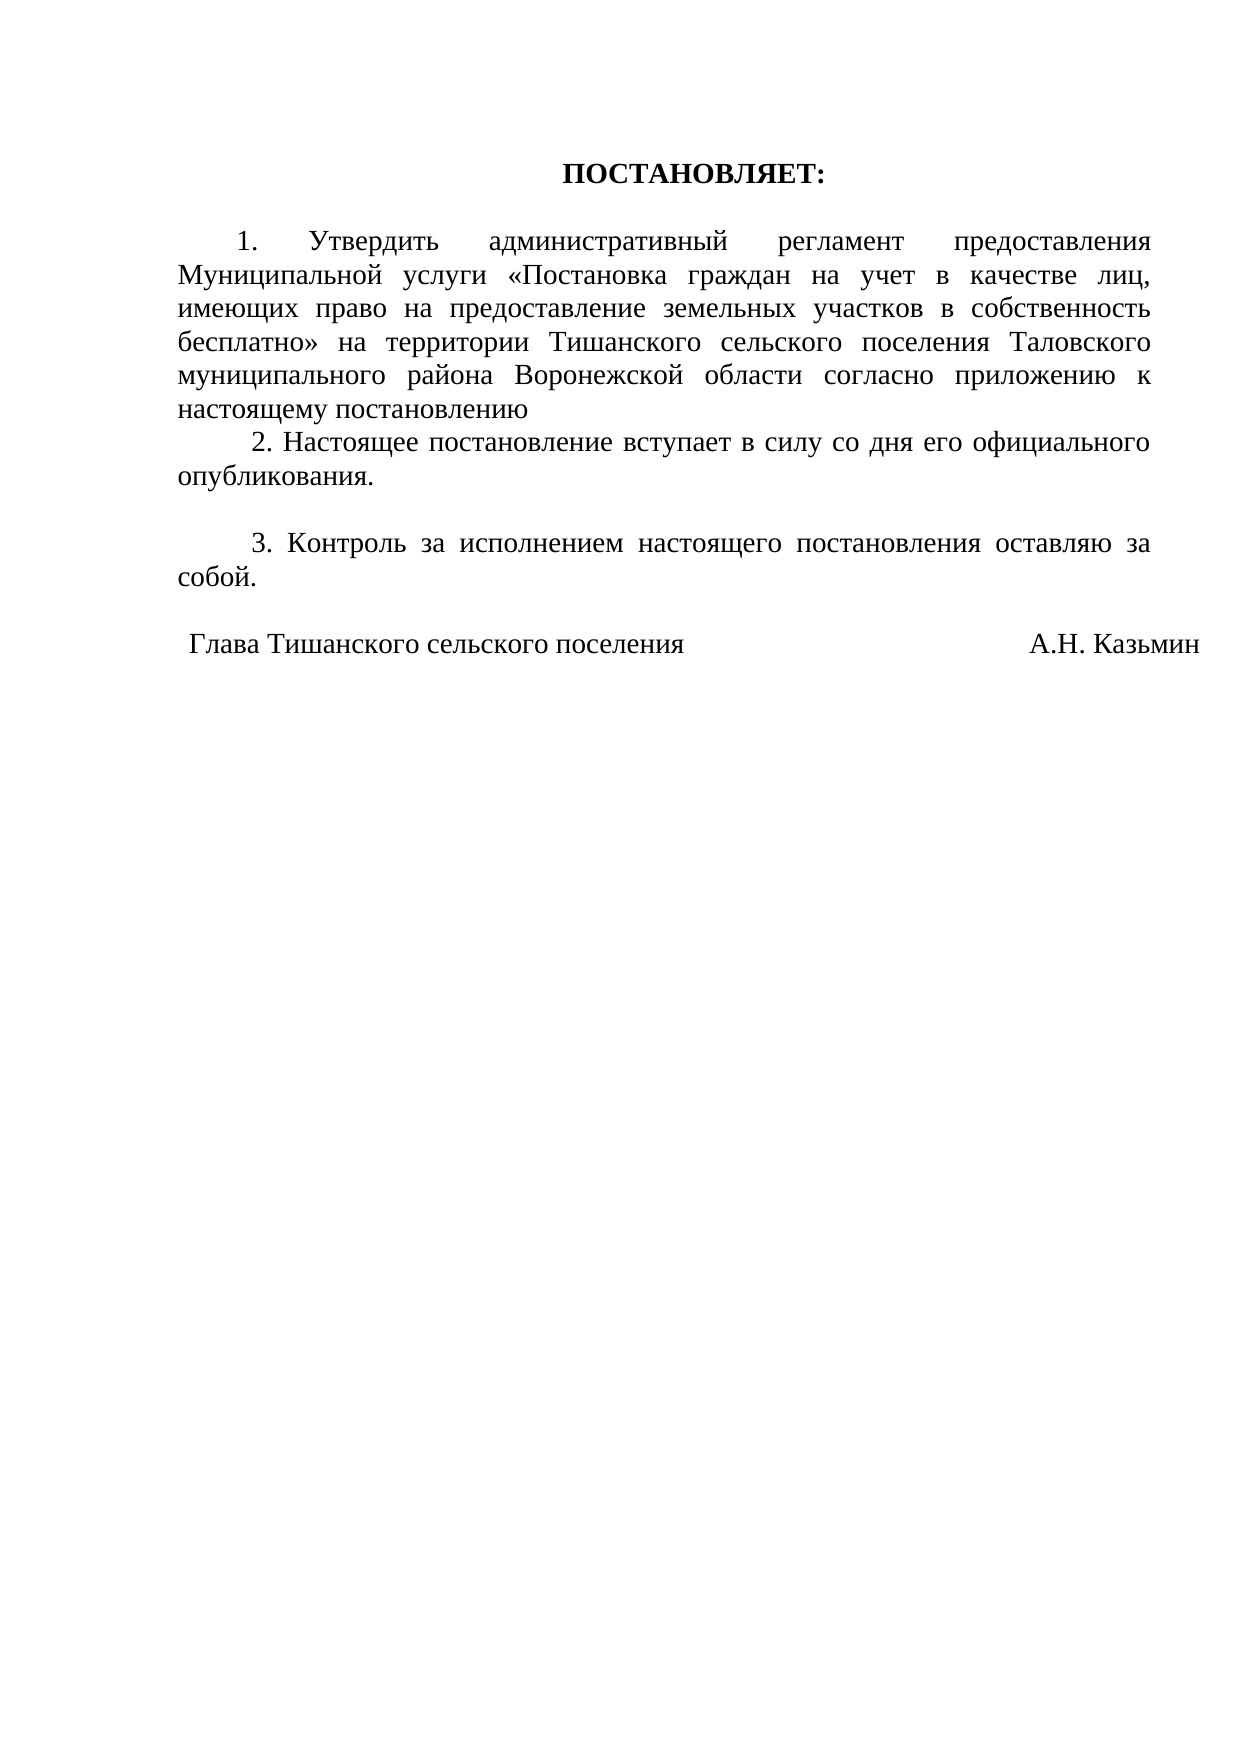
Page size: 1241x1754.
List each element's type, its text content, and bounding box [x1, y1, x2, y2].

text ПОСТАНОВЛЯЕТ: [177, 156, 1152, 190]
list 3. Контроль за исполнением настоящего постановления оставляю за собой. [177, 525, 1152, 592]
table_header Глава Тишанского сельского поселения [177, 626, 724, 693]
text 1. Утвердить административный регламент предоставления Муниципальной услуги «Постановка граждан на учет в качестве лиц, имеющих право на предоставление земельных участков в собственность бесплатно» на территории Тишанского сельского поселения Таловского муниципального района Воронежской области согласно приложению к настоящему постановлению [177, 223, 1152, 424]
table_header А.Н. Казьмин [724, 626, 1211, 693]
text 2. Настоящее постановление вступает в силу со дня его официального опубликования. [177, 424, 1152, 492]
